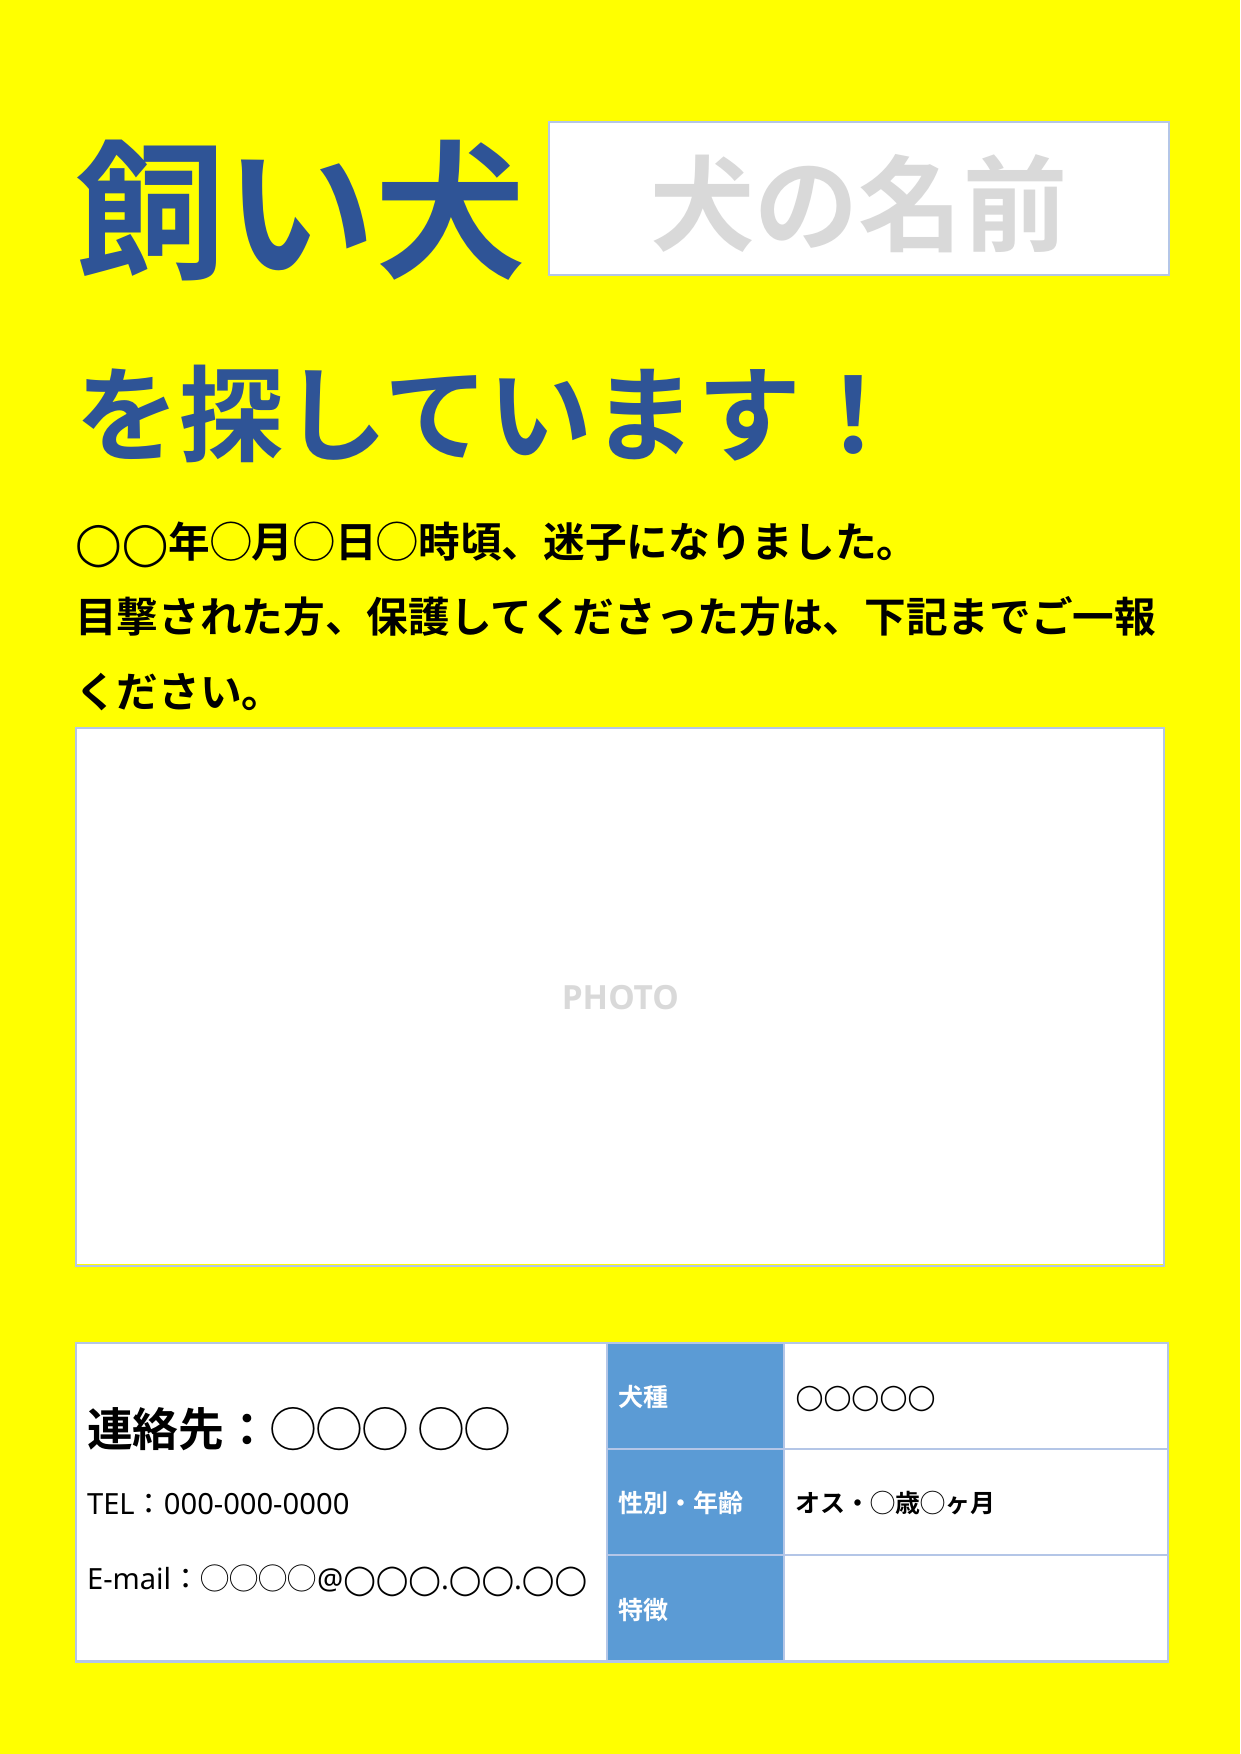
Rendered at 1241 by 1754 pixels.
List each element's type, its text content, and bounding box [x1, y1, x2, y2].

table_cell オス・◯歳◯ヶ月 [785, 1450, 1167, 1554]
text ◯◯年◯月◯日◯時頃、迷子になりました。 [75, 502, 1165, 577]
text 目撃された方、保護してくださった方は、下記までご一報ください。 [75, 577, 1165, 727]
table_header 犬の名前 [550, 123, 1168, 274]
table_header 犬種 [608, 1344, 783, 1448]
text 飼い犬 [75, 89, 1165, 314]
table_header PHOTO [77, 729, 1163, 1264]
text を探しています！ [75, 314, 1165, 502]
table_cell 性別・年齢 [608, 1450, 783, 1554]
table_header ◯◯◯◯◯ [785, 1344, 1167, 1448]
table_cell [785, 1556, 1167, 1660]
table_header 連絡先：◯◯◯ ◯◯ TEL：000-000-0000 E-mail：◯◯◯◯@◯◯◯.◯◯.◯◯ [77, 1344, 606, 1660]
table_cell 特徴 [608, 1556, 783, 1660]
